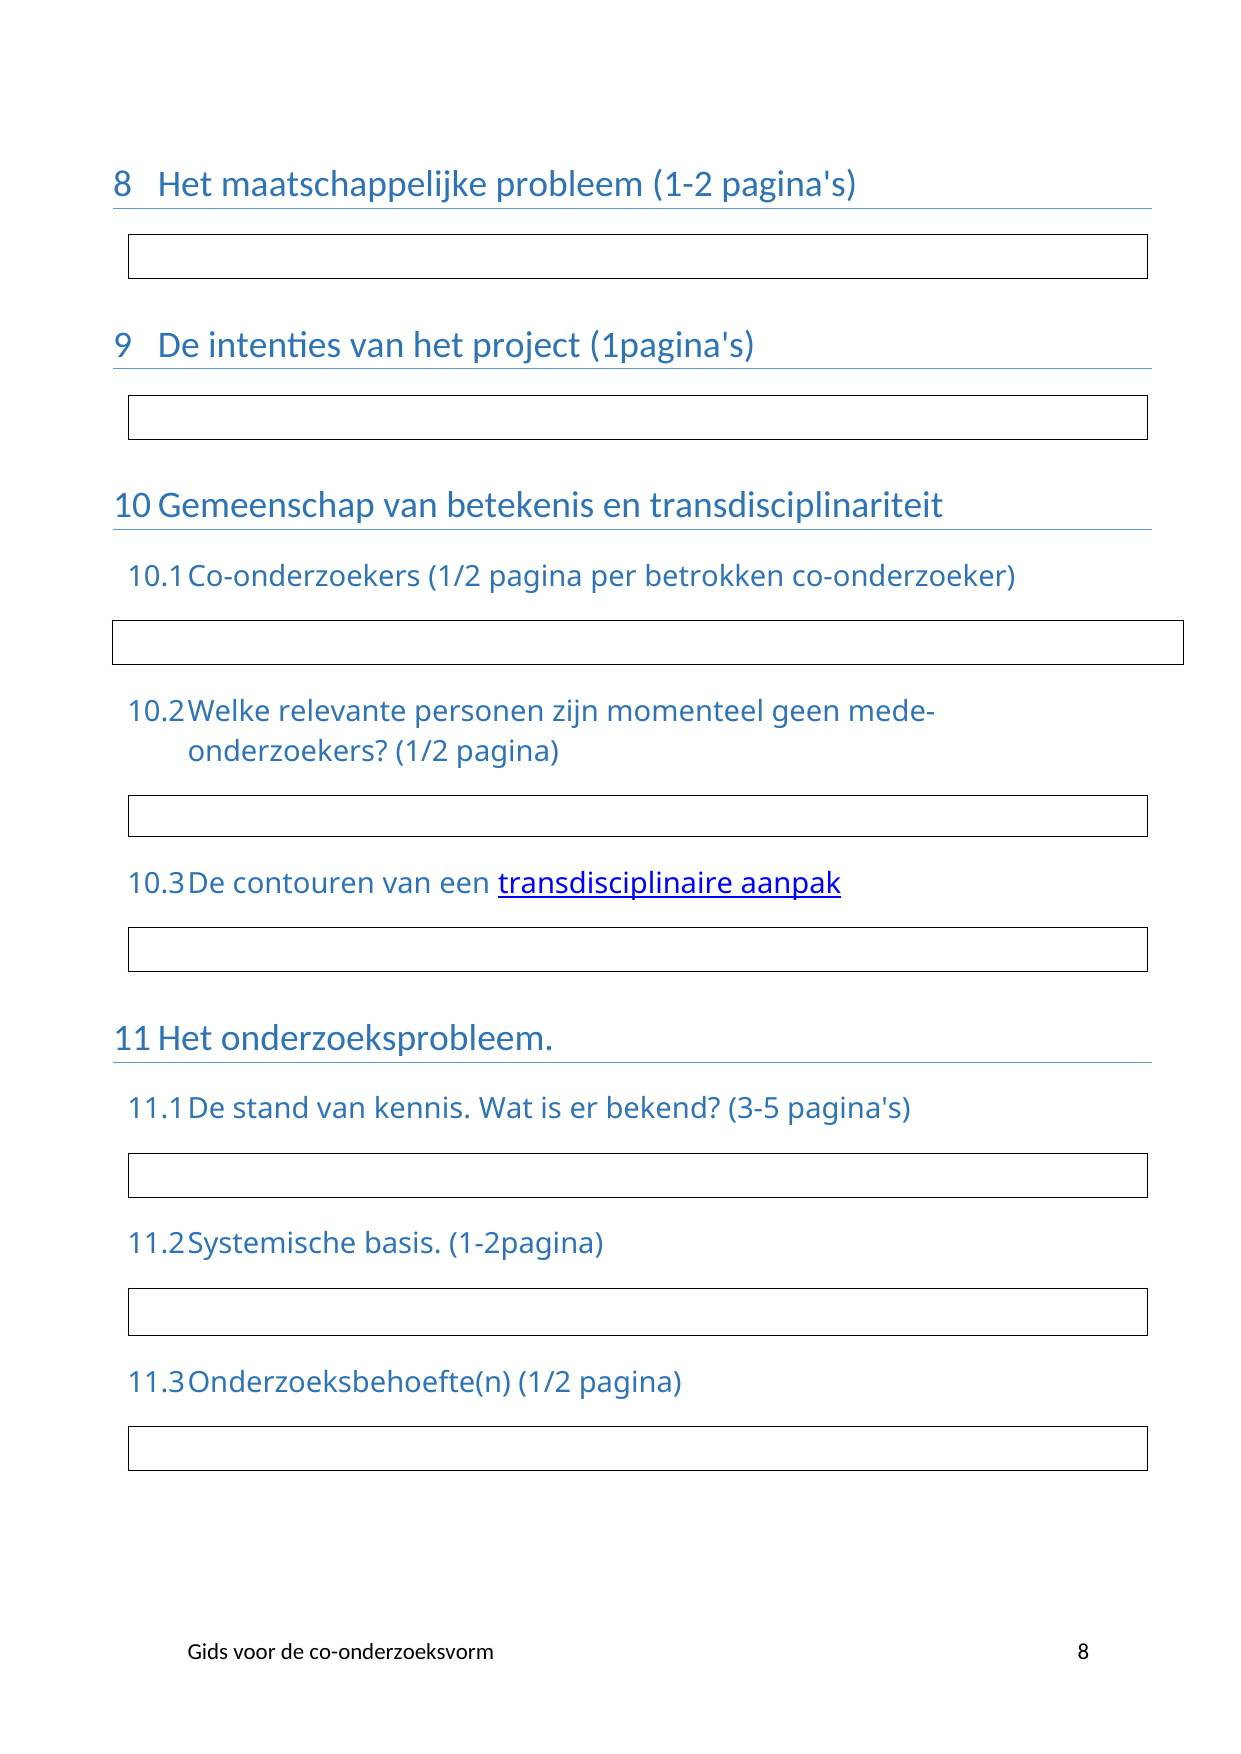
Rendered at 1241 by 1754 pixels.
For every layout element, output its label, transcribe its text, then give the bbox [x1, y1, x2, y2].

subtitle Het maatschappelijke probleem (1-2 pagina's) [113, 160, 1152, 208]
table_header [129, 396, 1147, 439]
table_header [129, 1154, 1147, 1197]
table_header [129, 1427, 1147, 1470]
subtitle Co-onderzoekers (1/2 pagina per betrokken co-onderzoeker) [127, 555, 1132, 595]
table_header [129, 1289, 1147, 1335]
subtitle Welke relevante personen zijn momenteel geen mede-onderzoekers? (1/2 pagina) [127, 690, 1132, 770]
subtitle Systemische basis. (1-2pagina) [127, 1223, 1132, 1262]
subtitle De contouren van een transdisciplinaire aanpak [127, 862, 1132, 902]
table_header [129, 796, 1147, 836]
table_header [129, 235, 1147, 278]
table_header [113, 621, 1183, 664]
subtitle De stand van kennis. Wat is er bekend? (3-5 pagina's) [127, 1088, 1132, 1127]
subtitle Het onderzoeksprobleem. [113, 1014, 1152, 1062]
subtitle Onderzoeksbehoefte(n) (1/2 pagina) [127, 1361, 1132, 1401]
subtitle De intenties van het project (1pagina's) [113, 321, 1152, 368]
subtitle Gemeenschap van betekenis en transdisciplinariteit [113, 481, 1152, 529]
table_header [129, 928, 1147, 971]
